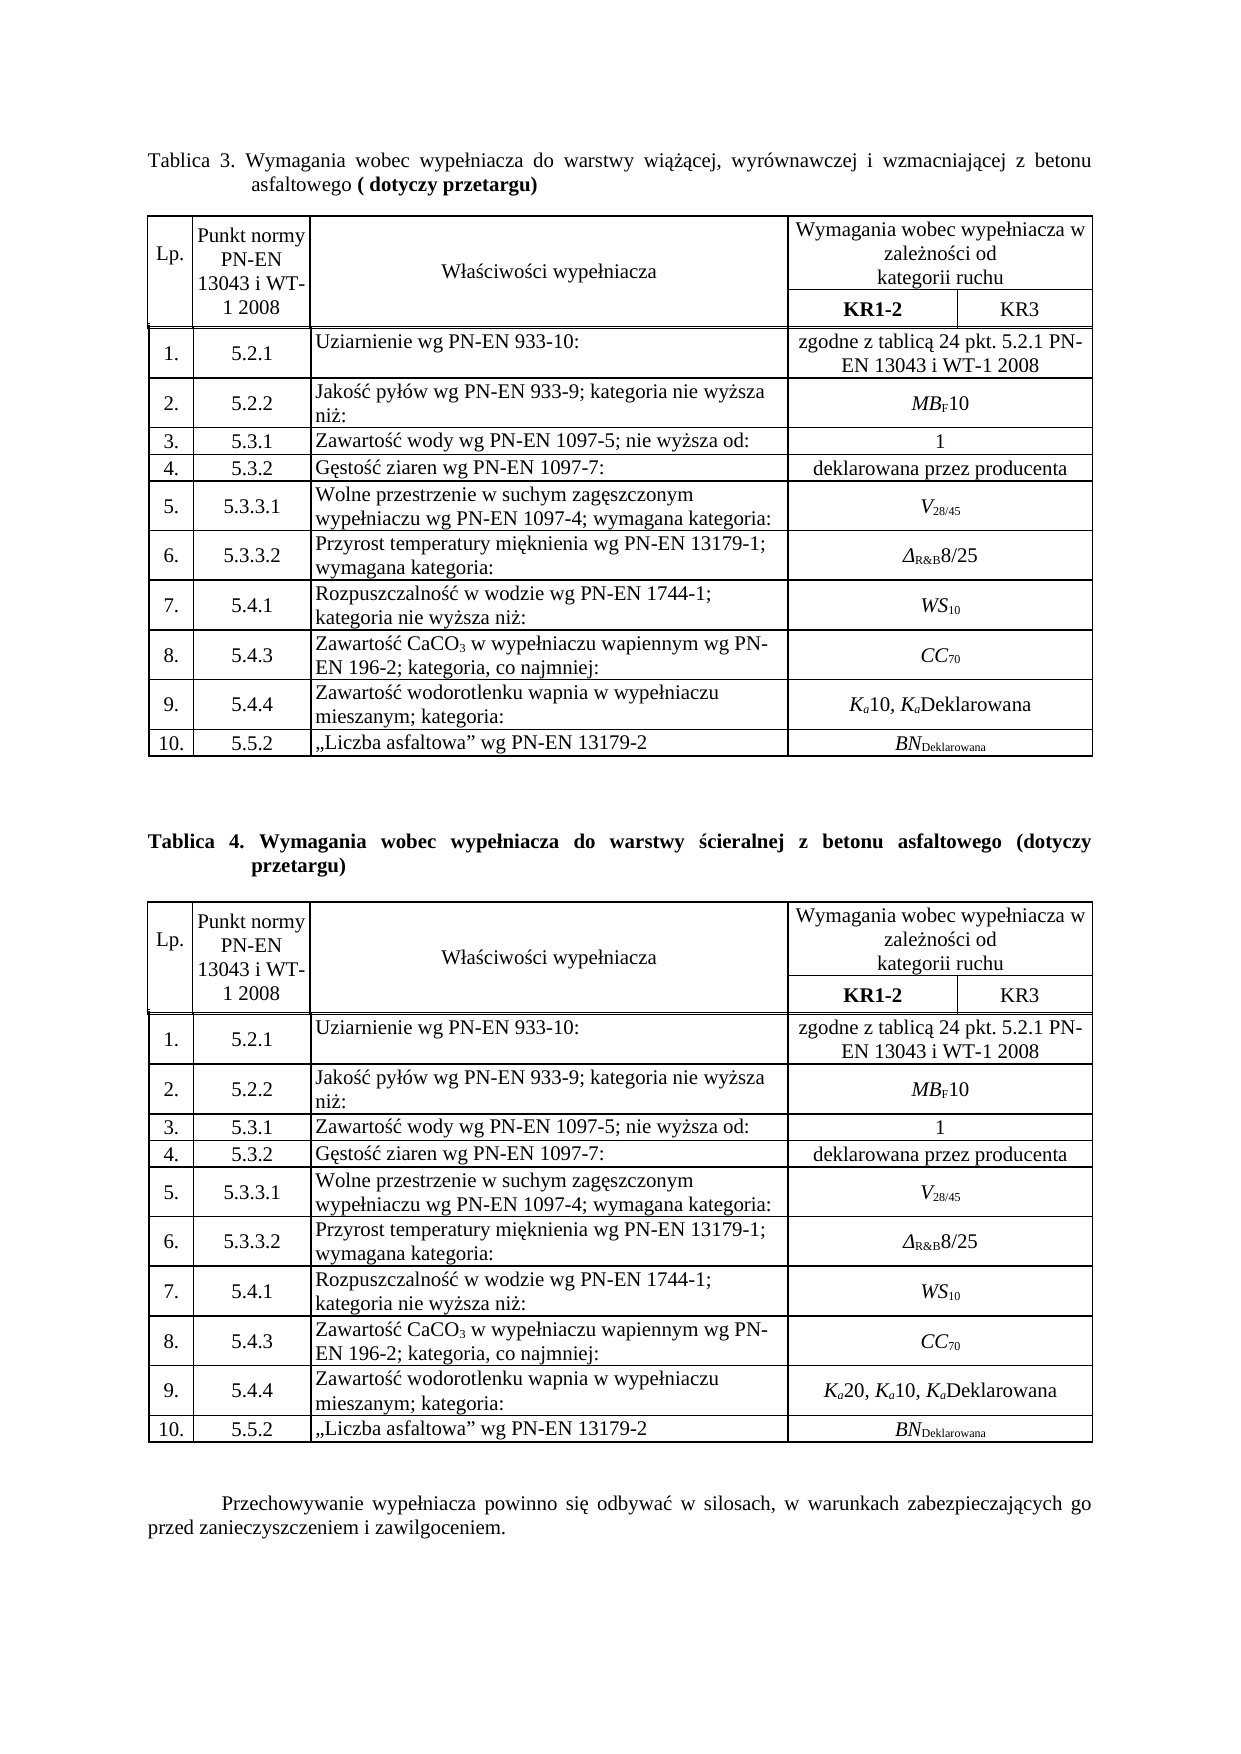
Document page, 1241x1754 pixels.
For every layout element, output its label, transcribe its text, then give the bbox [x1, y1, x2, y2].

table_cell 9. [150, 680, 193, 728]
table_cell zgodne z tablicą 24 pkt. 5.2.1 PN-EN 13043 i WT-1 2008 [789, 1015, 1092, 1063]
table_cell 3. [150, 1115, 193, 1139]
table_cell deklarowana przez producenta [789, 1141, 1092, 1166]
table_cell CC70 [789, 1317, 1092, 1365]
table_cell 5.5.2 [194, 1416, 310, 1441]
table_cell 5.2.1 [194, 1015, 310, 1063]
table_cell 9. [150, 1366, 193, 1414]
table_cell 2. [150, 379, 193, 427]
table_cell 5.3.2 [194, 455, 310, 480]
table_header Wymagania wobec wypełniacza w zależności od kategorii ruchu [789, 903, 1092, 975]
table_cell 5.2.1 [194, 329, 310, 377]
table_header Punkt normy PN-EN 13043 i WT-1 2008 [193, 217, 309, 326]
table_cell 5.3.1 [194, 428, 310, 453]
table_cell Jakość pyłów wg PN-EN 933-9; kategoria nie wyższa niż: [312, 379, 787, 427]
table_cell 1 [789, 1115, 1092, 1139]
table_cell zgodne z tablicą 24 pkt. 5.2.1 PN-EN 13043 i WT-1 2008 [789, 329, 1092, 377]
table_header Właściwości wypełniacza [311, 217, 787, 326]
table_cell 7. [150, 581, 193, 629]
table_cell Ka20, Ka10, KaDeklarowana [789, 1366, 1092, 1414]
table_cell Zawartość wodorotlenku wapnia w wypełniaczu mieszanym; kategoria: [312, 1366, 787, 1414]
table_cell 4. [150, 1141, 193, 1166]
table_cell Zawartość CaCO3 w wypełniaczu wapiennym wg PN-EN 196-2; kategoria, co najmniej: [312, 631, 787, 679]
table_cell WS10 [789, 581, 1092, 629]
table_cell 5.3.2 [194, 1141, 310, 1166]
table_cell MBF10 [789, 1065, 1092, 1113]
table_cell 2. [150, 1065, 193, 1113]
table_cell Uziarnienie wg PN-EN 933-10: [312, 329, 787, 377]
table_cell 5. [150, 1168, 193, 1216]
table_cell KR1-2 [789, 290, 957, 326]
table_cell KR1-2 [789, 976, 957, 1012]
table_cell 8. [150, 1317, 193, 1365]
table_cell 5.3.3.2 [194, 1217, 310, 1265]
table_cell CC70 [789, 631, 1092, 679]
table_cell Zawartość wody wg PN-EN 1097-5; nie wyższa od: [312, 1115, 787, 1139]
table_cell 5.4.1 [194, 581, 310, 629]
table_cell [148, 289, 192, 326]
table_cell 5.4.3 [194, 631, 310, 679]
table_cell 10. [150, 1416, 193, 1441]
table_cell 6. [150, 531, 193, 579]
table_cell 5.5.2 [194, 730, 310, 755]
text Tablica 3. Wymagania wobec wypełniacza do warstwy wiążącej, wyrównawczej i wzmacniającej z betonu asfaltowego ( dotyczy przetargu) [148, 148, 1093, 196]
table_header Wymagania wobec wypełniacza w zależności od kategorii ruchu [789, 217, 1092, 289]
table_cell Wolne przestrzenie w suchym zagęszczonym wypełniaczu wg PN-EN 1097-4; wymagana kategoria: [312, 482, 787, 530]
table_cell 5.3.3.1 [194, 1168, 310, 1216]
table_cell 4. [150, 455, 193, 480]
table_cell V28/45 [789, 1168, 1092, 1216]
table_cell ΔR&B8/25 [789, 1217, 1092, 1265]
table_cell 5.4.4 [194, 680, 310, 728]
table_cell 5.3.3.1 [194, 482, 310, 530]
table_cell 5.4.3 [194, 1317, 310, 1365]
table_header Lp. [148, 903, 192, 975]
table_cell Przyrost temperatury mięknienia wg PN-EN 13179-1; wymagana kategoria: [312, 1217, 787, 1265]
table_cell Zawartość wody wg PN-EN 1097-5; nie wyższa od: [312, 428, 787, 453]
table_cell Ka10, KaDeklarowana [789, 680, 1092, 728]
table_cell [1081, 976, 1092, 1012]
table_cell „Liczba asfaltowa” wg PN-EN 13179-2 [312, 1416, 787, 1441]
table_cell Rozpuszczalność w wodzie wg PN-EN 1744-1; kategoria nie wyższa niż: [312, 1267, 787, 1315]
table_cell 5.2.2 [194, 379, 310, 427]
text Przechowywanie wypełniacza powinno się odbywać w silosach, w warunkach zabezpieczających go przed zanieczyszczeniem i zawilgoceniem. [148, 1491, 1093, 1539]
table_cell 5.3.1 [194, 1115, 310, 1139]
table_cell 3. [150, 428, 193, 453]
table_cell 1. [150, 1015, 193, 1063]
table_cell 1 [789, 428, 1092, 453]
table_header Lp. [148, 217, 192, 289]
table_cell WS10 [789, 1267, 1092, 1315]
table_cell 5.4.4 [194, 1366, 310, 1414]
table_cell Jakość pyłów wg PN-EN 933-9; kategoria nie wyższa niż: [312, 1065, 787, 1113]
table_cell KR3 [958, 976, 1081, 1012]
table_cell KR3 [958, 290, 1081, 326]
table_cell 5.4.1 [194, 1267, 310, 1315]
table_cell 10. [150, 730, 193, 755]
table_cell Rozpuszczalność w wodzie wg PN-EN 1744-1; kategoria nie wyższa niż: [312, 581, 787, 629]
table_cell deklarowana przez producenta [789, 455, 1092, 480]
table_cell 8. [150, 631, 193, 679]
table_header Punkt normy PN-EN 13043 i WT-1 2008 [193, 903, 309, 1012]
table_cell BNDeklarowana [789, 730, 1092, 755]
table_cell 1. [150, 329, 193, 377]
table_cell Przyrost temperatury mięknienia wg PN-EN 13179-1; wymagana kategoria: [312, 531, 787, 579]
table_cell 5.2.2 [194, 1065, 310, 1113]
table_cell MBF10 [789, 379, 1092, 427]
table_cell 5. [150, 482, 193, 530]
table_cell Zawartość wodorotlenku wapnia w wypełniaczu mieszanym; kategoria: [312, 680, 787, 728]
table_cell „Liczba asfaltowa” wg PN-EN 13179-2 [312, 730, 787, 755]
table_cell Gęstość ziaren wg PN-EN 1097-7: [312, 1141, 787, 1166]
table_cell Zawartość CaCO3 w wypełniaczu wapiennym wg PN-EN 196-2; kategoria, co najmniej: [312, 1317, 787, 1365]
table_cell ΔR&B8/25 [789, 531, 1092, 579]
table_cell 6. [150, 1217, 193, 1265]
table_cell Uziarnienie wg PN-EN 933-10: [312, 1015, 787, 1063]
table_header Właściwości wypełniacza [311, 903, 787, 1012]
table_cell [148, 975, 192, 1012]
table_cell 7. [150, 1267, 193, 1315]
table_cell Gęstość ziaren wg PN-EN 1097-7: [312, 455, 787, 480]
table_cell Wolne przestrzenie w suchym zagęszczonym wypełniaczu wg PN-EN 1097-4; wymagana kategoria: [312, 1168, 787, 1216]
table_cell BNDeklarowana [789, 1416, 1092, 1441]
text Tablica 4. Wymagania wobec wypełniacza do warstwy ścieralnej z betonu asfaltowego (dotyczy przetargu) [148, 829, 1093, 877]
table_cell [1081, 290, 1092, 326]
table_cell 5.3.3.2 [194, 531, 310, 579]
table_cell V28/45 [789, 482, 1092, 530]
